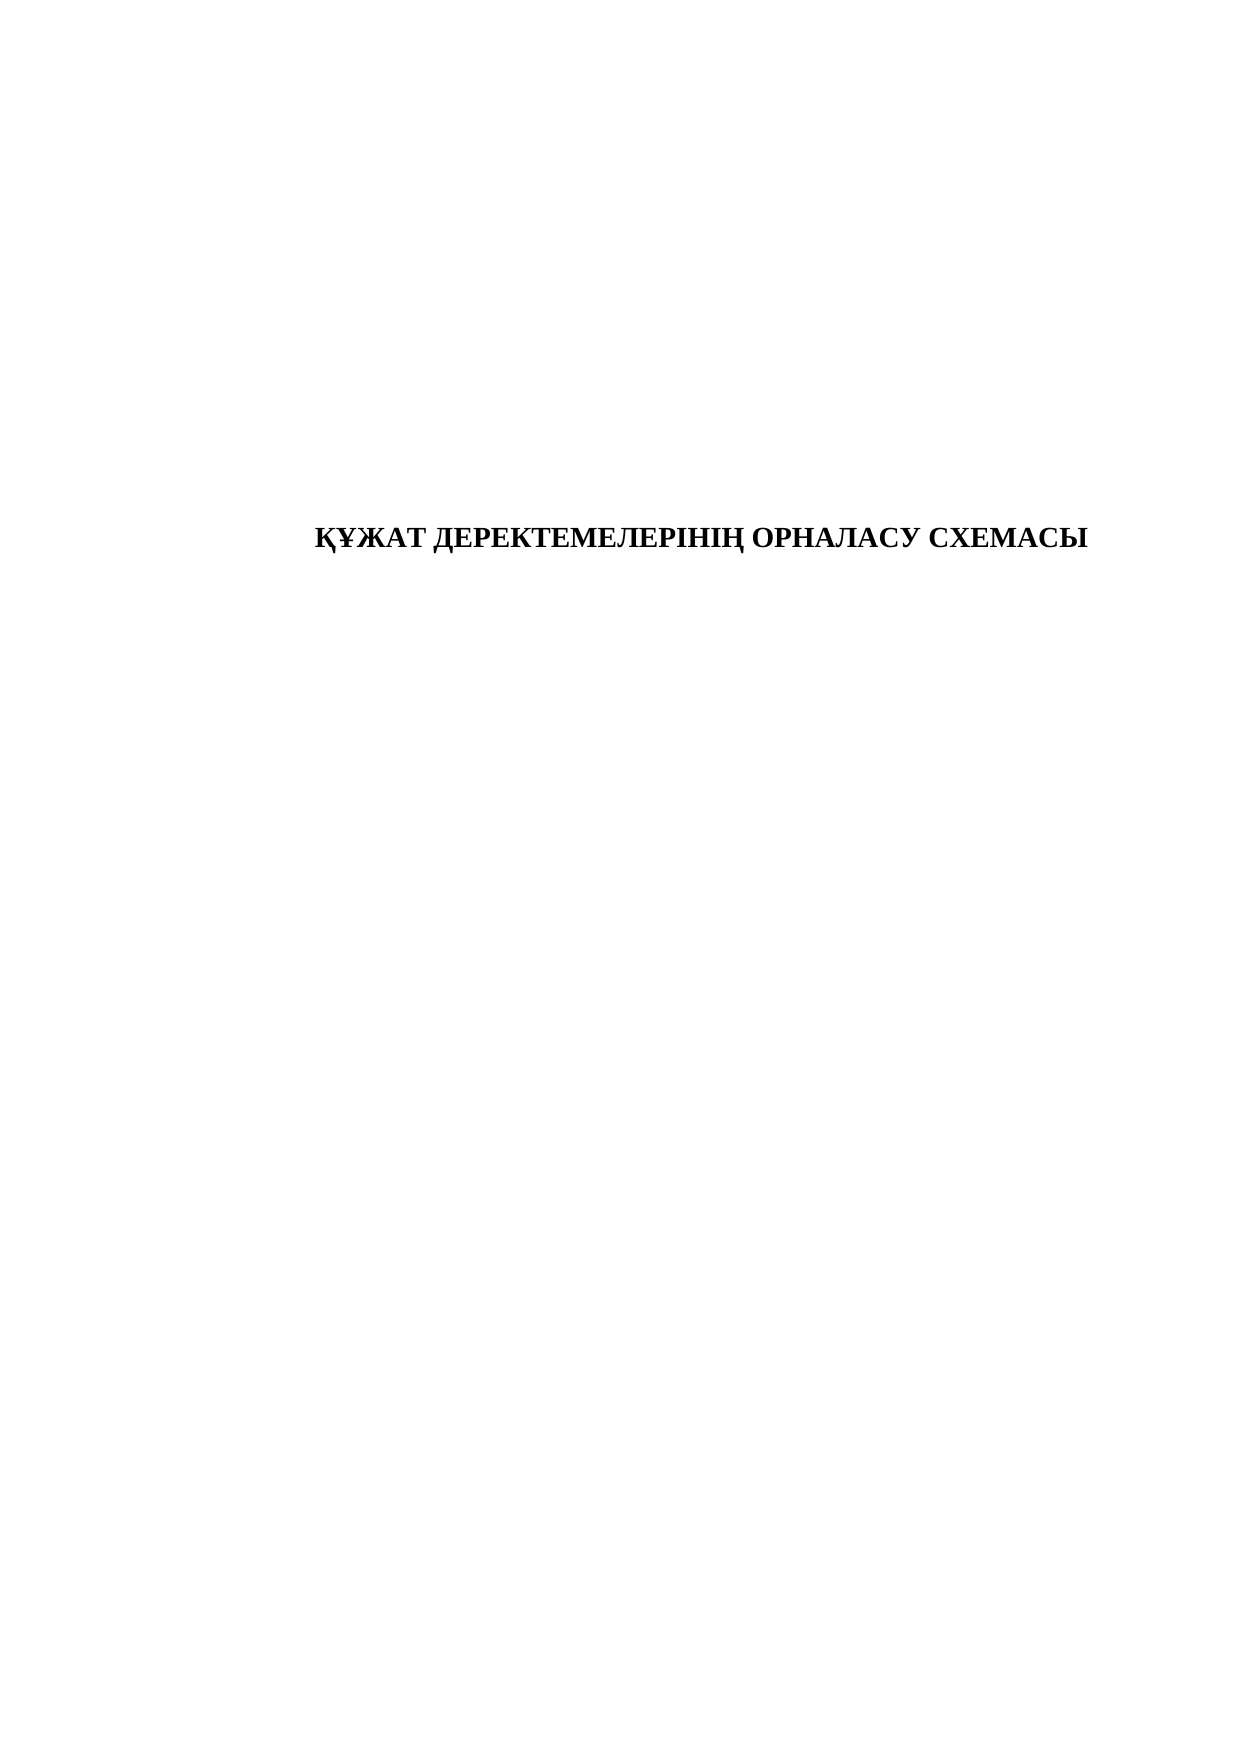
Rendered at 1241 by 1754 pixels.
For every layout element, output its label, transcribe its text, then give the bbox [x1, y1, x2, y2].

text ҚҰЖАТ ДЕРЕКТЕМЕЛЕРІНІҢ ОРНАЛАСУ СХЕМАСЫ [177, 521, 1152, 554]
